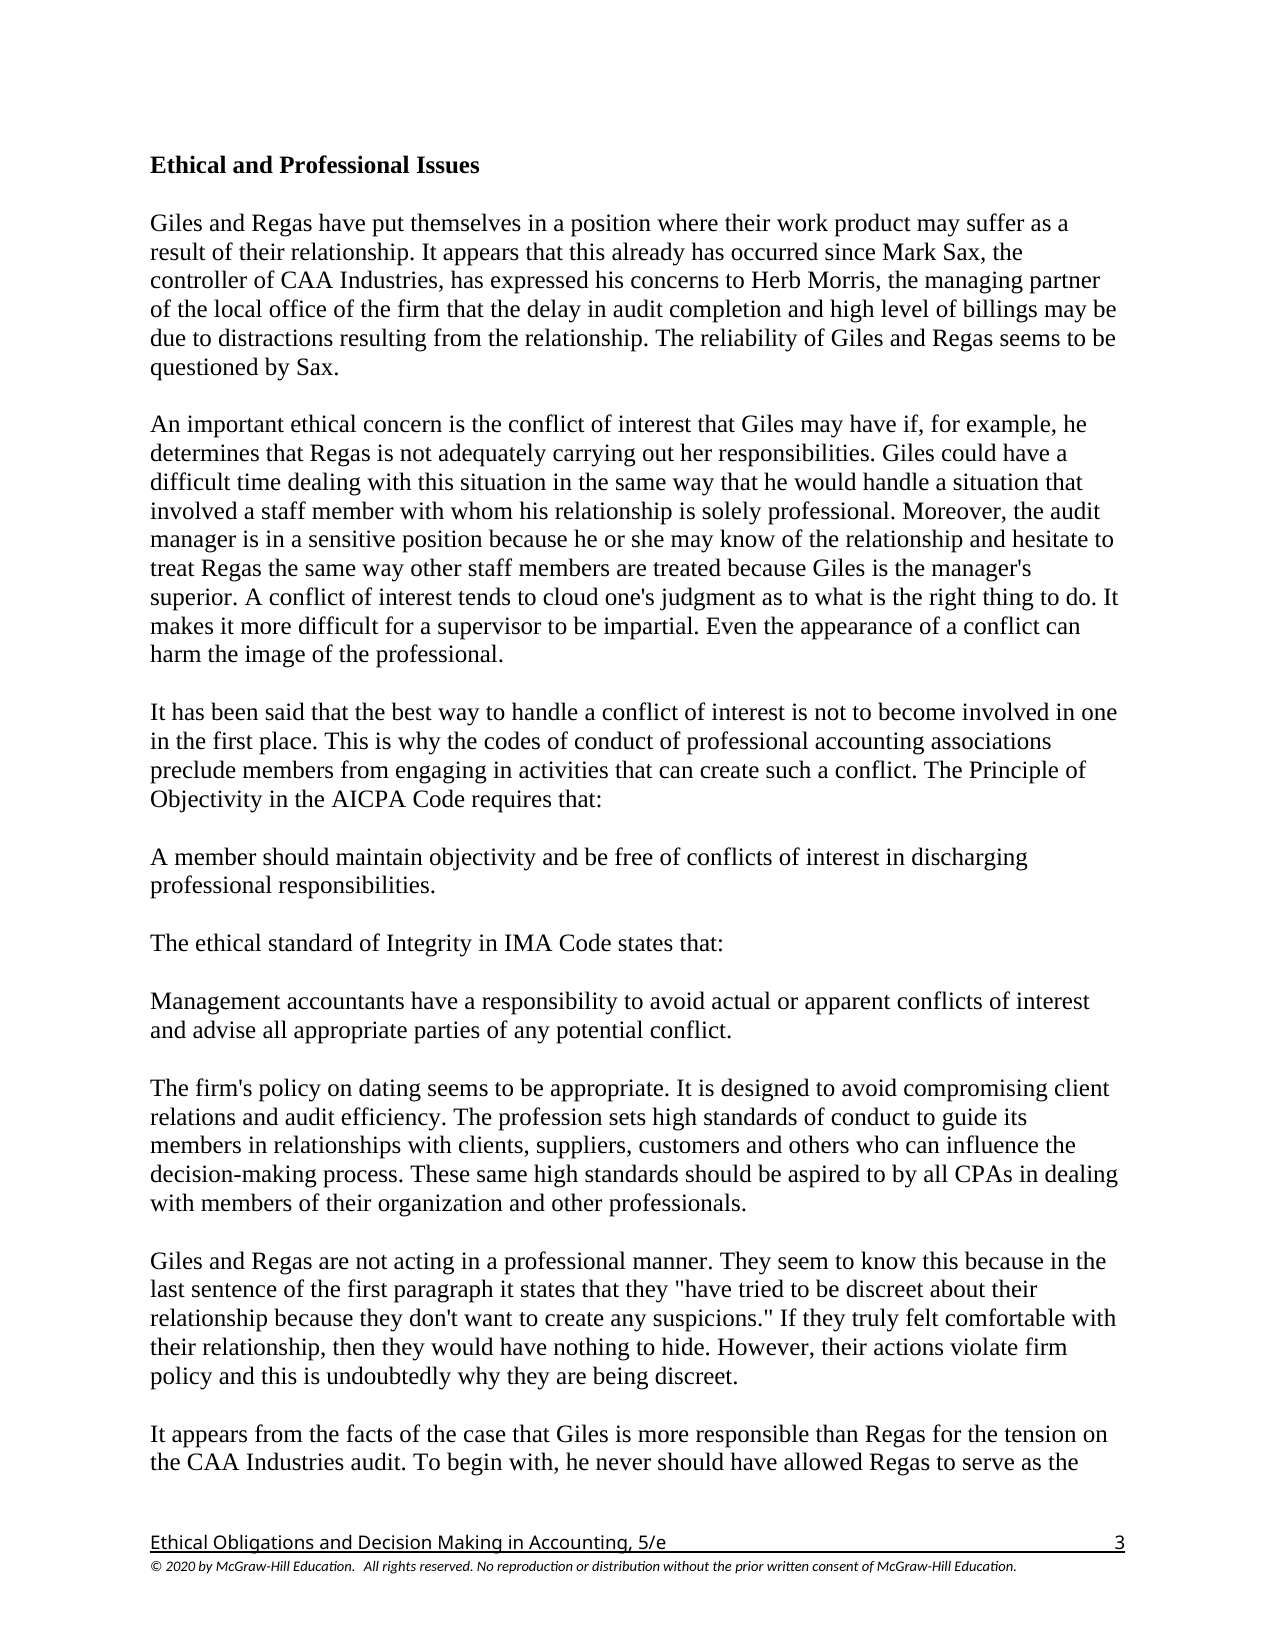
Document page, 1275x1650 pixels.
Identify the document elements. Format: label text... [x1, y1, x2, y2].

text Giles and Regas have put themselves in a position where their work product may suffer as a result of their relationship. It appears that this already has occurred since Mark Sax, the controller of CAA Industries, has expressed his concerns to Herb Morris, the managing partner of the local office of the firm that the delay in audit completion and high level of billings may be due to distractions resulting from the relationship. The reliability of Giles and Regas seems to be questioned by Sax. [150, 208, 1125, 380]
text An important ethical concern is the conflict of interest that Giles may have if, for example, he determines that Regas is not adequately carrying out her responsibilities. Giles could have a difficult time dealing with this situation in the same way that he would handle a situation that involved a staff member with whom his relationship is solely professional. Moreover, the audit manager is in a sensitive position because he or she may know of the relationship and hesitate to treat Regas the same way other staff members are treated because Giles is the manager's superior. A conflict of interest tends to cloud one's judgment as to what is the right thing to do. It makes it more difficult for a supervisor to be impartial. Even the appearance of a conflict can harm the image of the professional. [150, 409, 1125, 668]
text The ethical standard of Integrity in IMA Code states that: [150, 928, 1125, 957]
text Ethical and Professional Issues [150, 150, 1125, 179]
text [150, 1419, 1125, 1476]
text It has been said that the best way to handle a conflict of interest is not to become involved in one in the first place. This is why the codes of conduct of professional accounting associations preclude members from engaging in activities that can create such a conflict. The Principle of Objectivity in the AICPA Code requires that: [150, 697, 1125, 812]
text The firm's policy on dating seems to be appropriate. It is designed to avoid compromising client relations and audit efficiency. The profession sets high standards of conduct to guide its members in relationships with clients, suppliers, customers and others who can influence the decision-making process. These same high standards should be aspired to by all CPAs in dealing with members of their organization and other professionals. [150, 1073, 1125, 1217]
text Giles and Regas are not acting in a professional manner. They seem to know this because in the last sentence of the first paragraph it states that they "have tried to be discreet about their relationship because they don't want to create any suspicions." If they truly felt comfortable with their relationship, then they would have nothing to hide. However, their actions violate firm policy and this is undoubtedly why they are being discreet. [150, 1246, 1125, 1389]
text A member should maintain objectivity and be free of conflicts of interest in discharging professional responsibilities. [150, 842, 1125, 899]
text Management accountants have a responsibility to avoid actual or apparent conflicts of interest and advise all appropriate parties of any potential conflict. [150, 986, 1125, 1044]
